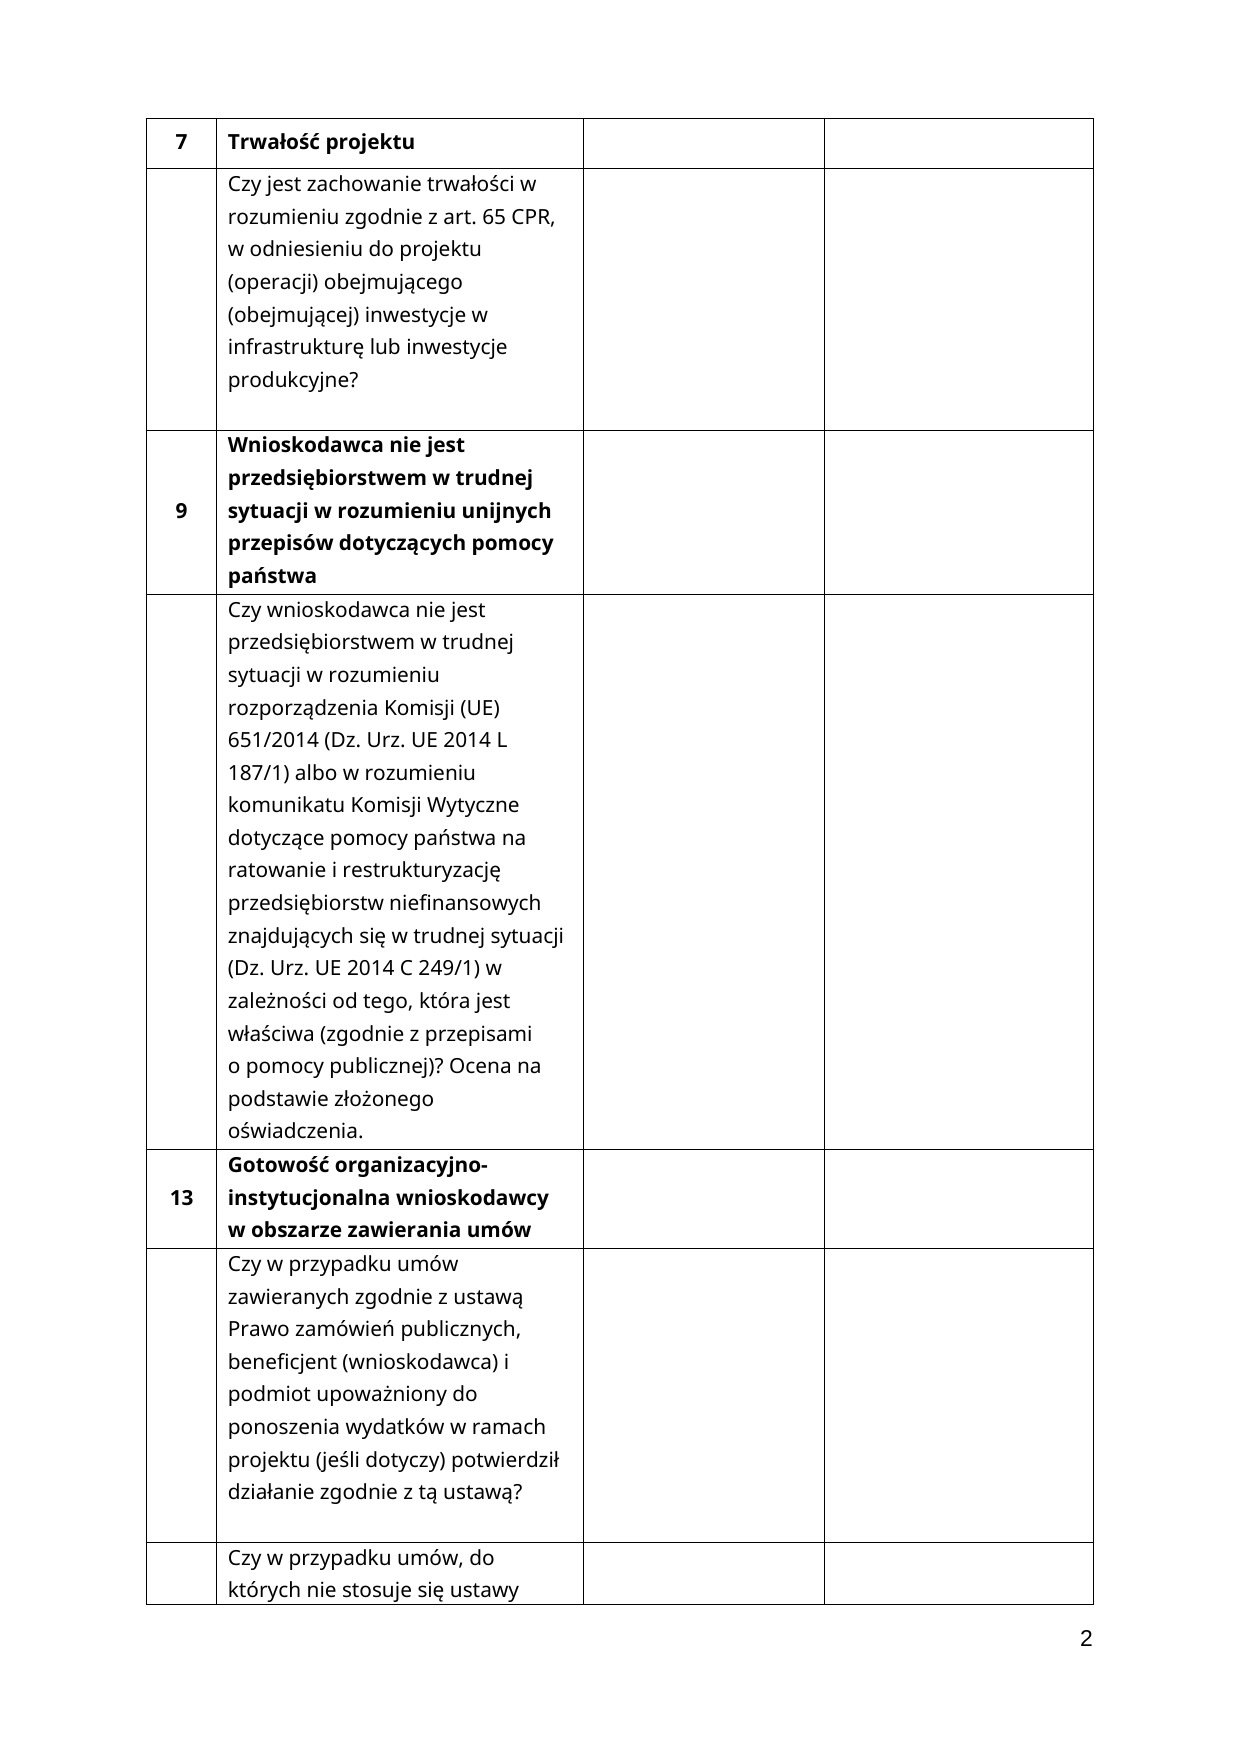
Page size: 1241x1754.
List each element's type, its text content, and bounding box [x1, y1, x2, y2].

table_cell [584, 1150, 824, 1248]
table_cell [217, 1543, 583, 1604]
table_cell 9 [147, 431, 216, 594]
table_cell [825, 169, 1093, 429]
table_cell [147, 169, 216, 429]
table_cell [825, 1150, 1093, 1248]
table_cell [147, 595, 216, 1149]
table_cell [147, 1543, 216, 1604]
table_cell [584, 1543, 824, 1604]
table_cell Wnioskodawca nie jest przedsiębiorstwem w trudnej sytuacji w rozumieniu unijnych przepisów dotyczących pomocy państwa [217, 431, 583, 594]
table_cell Trwałość projektu [217, 119, 583, 168]
table_cell Gotowość organizacyjno-instytucjonalna wnioskodawcy w obszarze zawierania umów [217, 1150, 583, 1248]
table_cell [584, 595, 824, 1149]
table_cell [584, 169, 824, 429]
table_cell [147, 1249, 216, 1542]
table_cell [584, 119, 824, 168]
table_cell [825, 1249, 1093, 1542]
table_cell [825, 431, 1093, 594]
table_cell [825, 595, 1093, 1149]
table_cell Czy jest zachowanie trwałości w rozumieniu zgodnie z art. 65 CPR, w odniesieniu do projektu (operacji) obejmującego (obejmującej) inwestycje w infrastrukturę lub inwestycje produkcyjne? [217, 169, 583, 429]
table_cell [825, 119, 1093, 168]
table_cell 13 [147, 1150, 216, 1248]
table_cell 7 [147, 119, 216, 168]
table_cell [584, 431, 824, 594]
table_cell Czy w przypadku umów zawieranych zgodnie z ustawą Prawo zamówień publicznych, beneficjent (wnioskodawca) i podmiot upoważniony do ponoszenia wydatków w ramach projektu (jeśli dotyczy) potwierdził działanie zgodnie z tą ustawą? [217, 1249, 583, 1542]
table_cell Czy wnioskodawca nie jest przedsiębiorstwem w trudnej sytuacji w rozumieniu rozporządzenia Komisji (UE) 651/2014 (Dz. Urz. UE 2014 L 187/1) albo w rozumieniu komunikatu Komisji Wytyczne dotyczące pomocy państwa na ratowanie i restrukturyzację przedsiębiorstw niefinansowych znajdujących się w trudnej sytuacji (Dz. Urz. UE 2014 C 249/1) w zależności od tego, która jest właściwa (zgodnie z przepisami o pomocy publicznej)? Ocena na podstawie złożonego oświadczenia. [217, 595, 583, 1149]
table_cell [584, 1249, 824, 1542]
table_cell [825, 1543, 1093, 1604]
